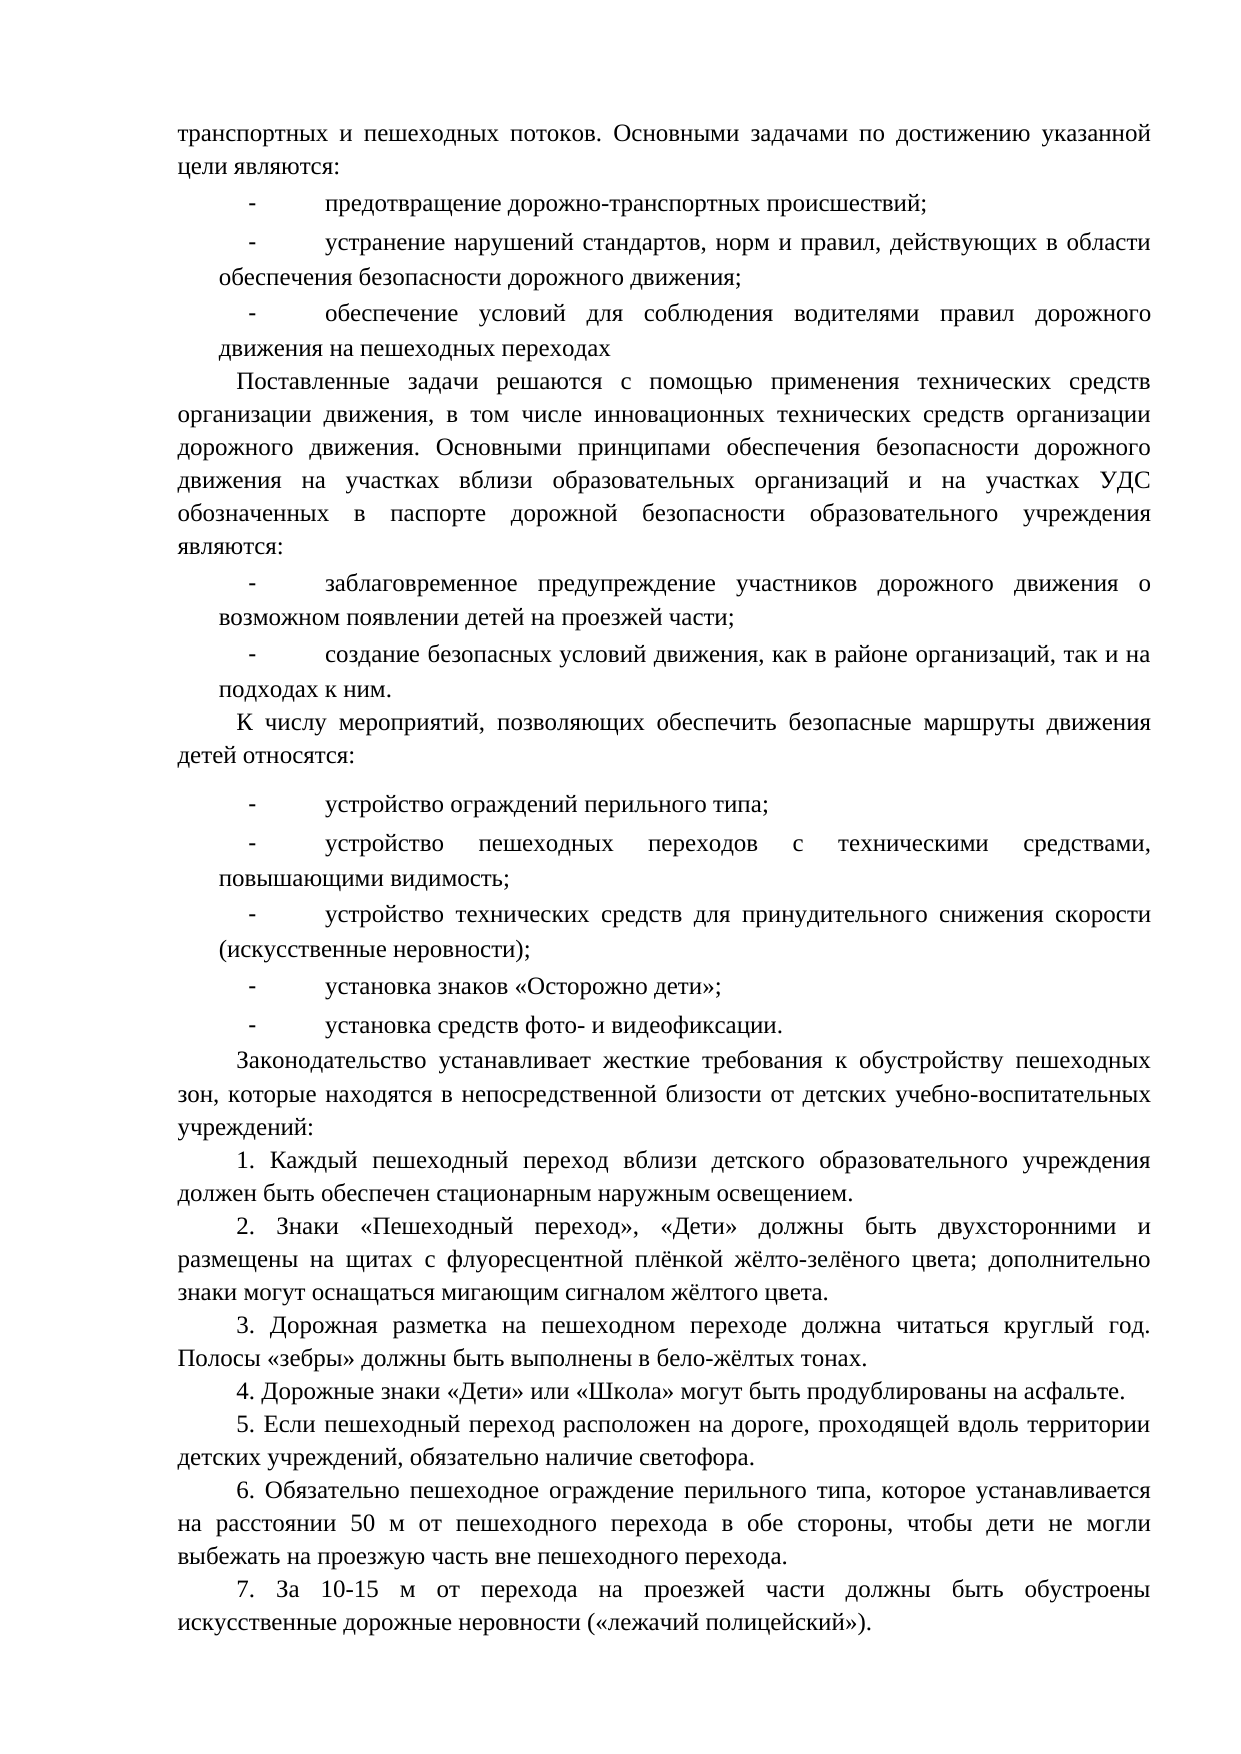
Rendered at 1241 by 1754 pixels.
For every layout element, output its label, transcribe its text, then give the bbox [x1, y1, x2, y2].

text 7. За 10-15 м от перехода на проезжей части должны быть обустроены искусственные дорожные неровности («лежачий полицейский»). [177, 1574, 1152, 1636]
text предотвращение дорожно-транспортных происшествий; [218, 184, 1152, 218]
text Законодательство устанавливает жесткие требования к обустройству пешеходных зон, которые находятся в непосредственной близости от детских учебно-воспитательных учреждений: [177, 1046, 1152, 1140]
text К числу мероприятий, позволяющих обеспечить безопасные маршруты движения детей относятся: [177, 707, 1152, 769]
text установка средств фото- и видеофиксации. [218, 1006, 1152, 1041]
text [177, 118, 1152, 180]
text установка знаков «Осторожно дети»; [218, 967, 1152, 1001]
text 2. Знаки «Пешеходный переход», «Дети» должны быть двухсторонними и размещены на щитах с флуоресцентной плёнкой жёлто-зелёного цвета; дополнительно знаки могут оснащаться мигающим сигналом жёлтого цвета. [177, 1211, 1152, 1306]
text 1. Каждый пешеходный переход вблизи детского образовательного учреждения должен быть обеспечен стационарным наружным освещением. [177, 1145, 1152, 1206]
text устройство пешеходных переходов с техническими средствами, повышающими видимость; [218, 824, 1152, 892]
text создание безопасных условий движения, как в районе организаций, так и на подходах к ним. [218, 636, 1152, 703]
text устройство технических средств для принудительного снижения скорости (искусственные неровности); [218, 896, 1152, 963]
text 5. Если пешеходный переход расположен на дороге, проходящей вдоль территории детских учреждений, обязательно наличие светофора. [177, 1409, 1152, 1471]
text обеспечение условий для соблюдения водителями правил дорожного движения на пешеходных переходах [218, 295, 1152, 362]
text устранение нарушений стандартов, норм и правил, действующих в области обеспечения безопасности дорожного движения; [218, 223, 1152, 290]
text 4. Дорожные знаки «Дети» или «Школа» могут быть продублированы на асфальте. [177, 1376, 1152, 1404]
text Поставленные задачи решаются с помощью применения технических средств организации движения, в том числе инновационных технических средств организации дорожного движения. Основными принципами обеспечения безопасности дорожного движения на участках вблизи образовательных организаций и на участках УДС обозначенных в паспорте дорожной безопасности образовательного учреждения являются: [177, 366, 1152, 560]
text устройство ограждений перильного типа; [218, 785, 1152, 819]
text заблаговременное предупреждение участников дорожного движения о возможном появлении детей на проезжей части; [218, 564, 1152, 631]
text 6. Обязательно пешеходное ограждение перильного типа, которое устанавливается на расстоянии 50 м от пешеходного перехода в обе стороны, чтобы дети не могли выбежать на проезжую часть вне пешеходного перехода. [177, 1475, 1152, 1570]
text 3. Дорожная разметка на пешеходном переходе должна читаться круглый год. Полосы «зебры» должны быть выполнены в бело-жёлтых тонах. [177, 1310, 1152, 1372]
